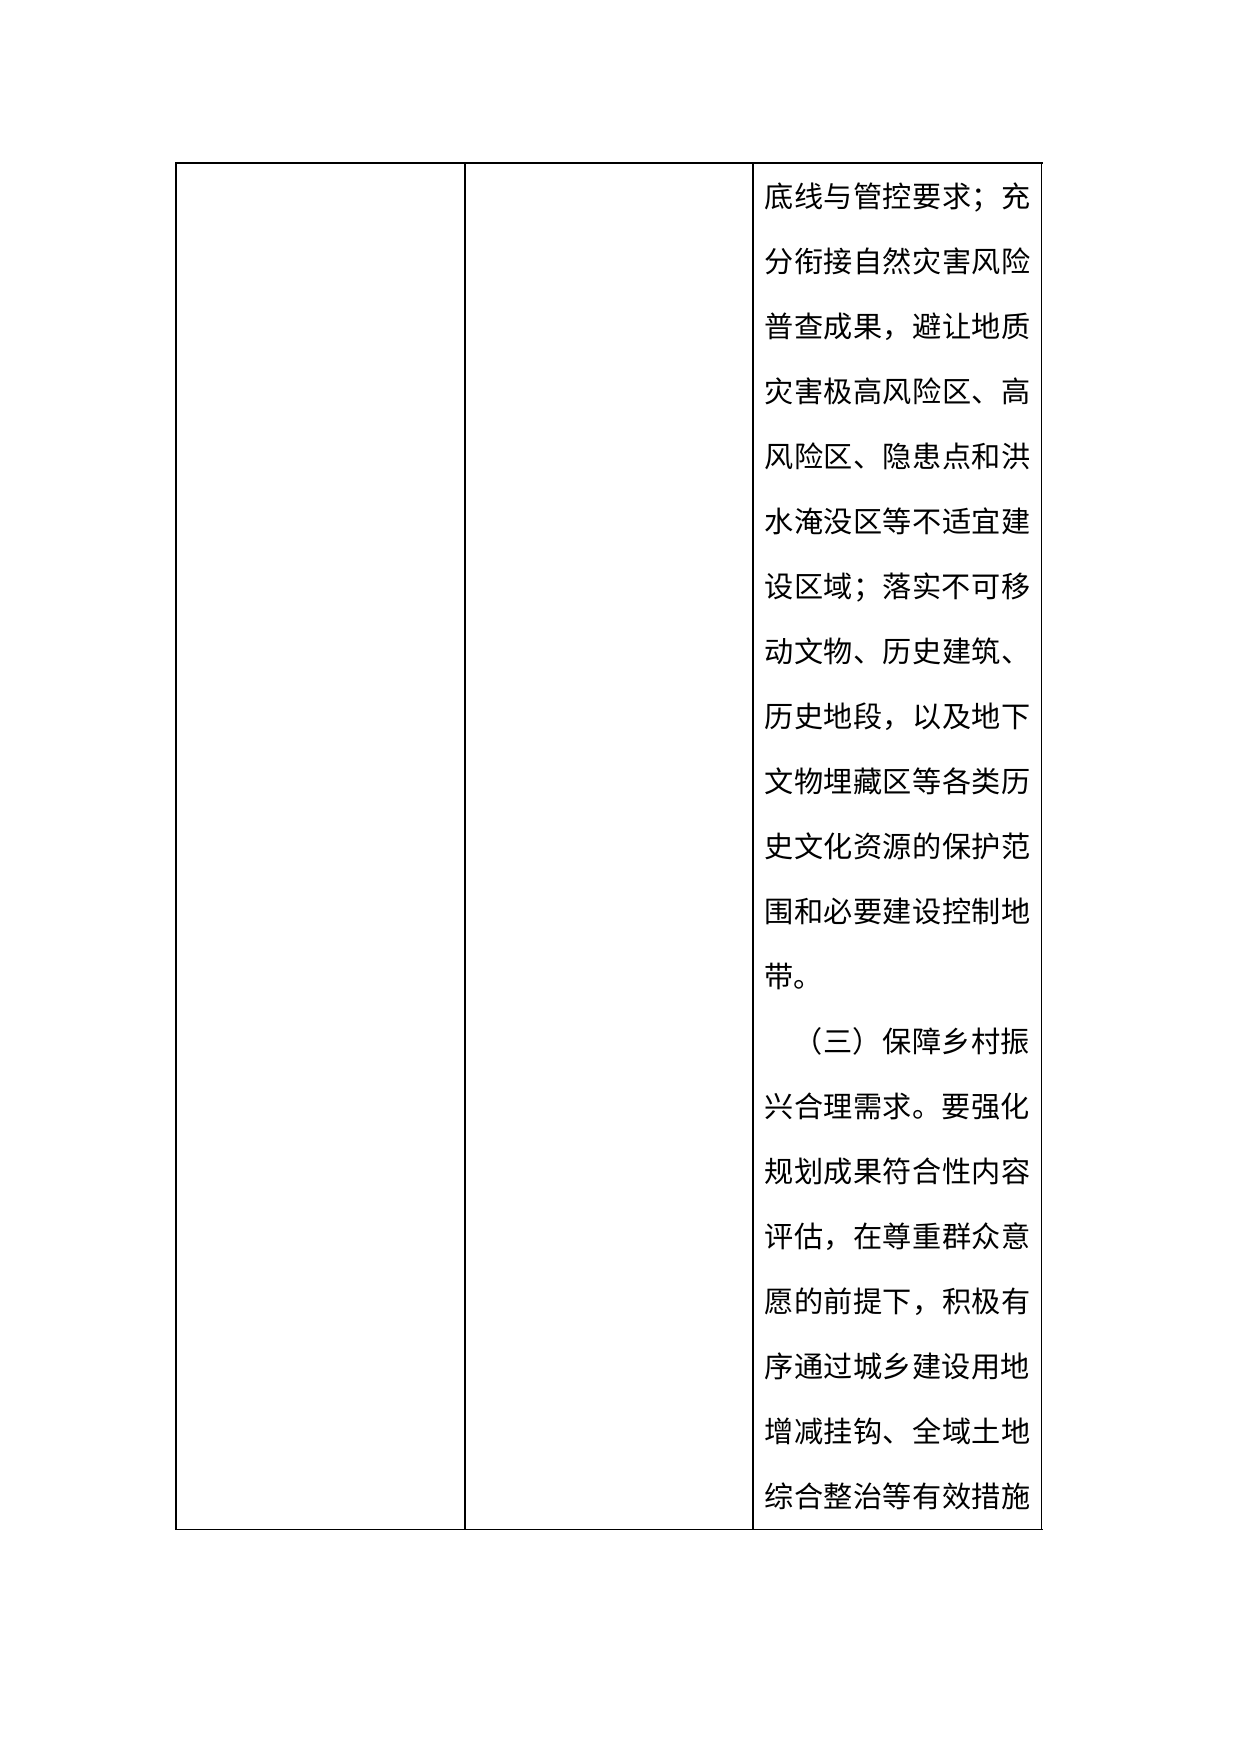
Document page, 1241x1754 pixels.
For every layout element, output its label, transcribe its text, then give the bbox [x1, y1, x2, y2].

table_cell 1 [177, 164, 464, 1528]
table_cell [466, 164, 752, 1528]
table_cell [754, 164, 1041, 1528]
